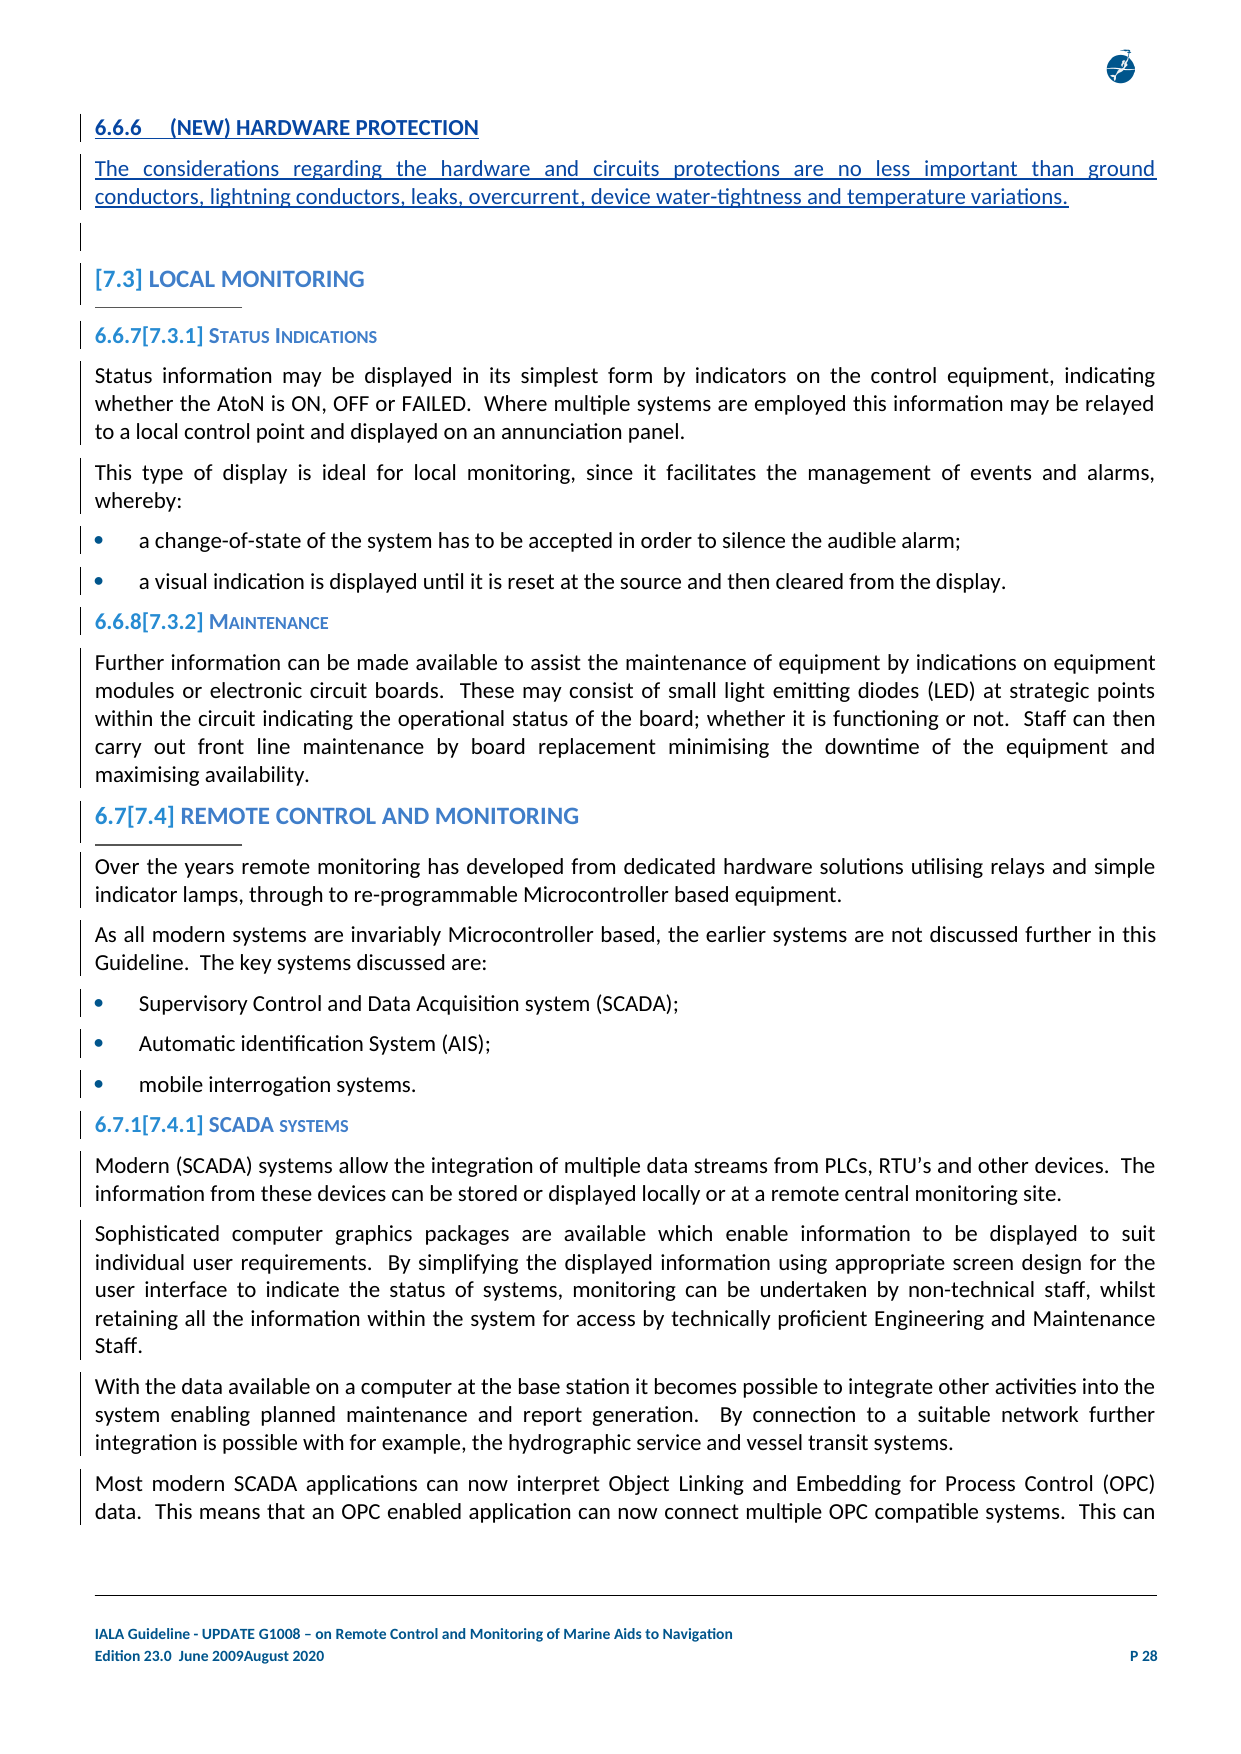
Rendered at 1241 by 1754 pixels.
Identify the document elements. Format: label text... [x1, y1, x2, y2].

subtitle SCADA systems [94, 1111, 1157, 1138]
text mobile interrogation systems. [94, 1070, 1157, 1098]
text With the data available on a computer at the base station it becomes possible to integrate other activities into the system enabling planned maintenance and report generation. By connection to a suitable network further integration is possible with for example, the hydrographic service and vessel transit systems. [94, 1372, 1157, 1456]
subtitle Local Monitoring [94, 263, 1157, 294]
subtitle Maintenance [94, 607, 1157, 635]
text Supervisory Control and Data Acquisition system (SCADA); [94, 989, 1157, 1017]
text a visual indication is displayed until it is reset at the source and then cleared from the display. [94, 567, 1157, 595]
text Sophisticated computer graphics packages are available which enable information to be displayed to suit individual user requirements. By simplifying the displayed information using appropriate screen design for the user interface to indicate the status of systems, monitoring can be undertaken by non-technical staff, whilst retaining all the information within the system for access by technically proficient Engineering and Maintenance Staff. [94, 1219, 1157, 1360]
text As all modern systems are invariably Microcontroller based, the earlier systems are not discussed further in this Guideline. The key systems discussed are: [94, 920, 1157, 976]
text This type of display is ideal for local monitoring, since it facilitates the management of events and alarms, whereby: [94, 458, 1157, 514]
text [94, 1469, 1157, 1525]
text Modern (SCADA) systems allow the integration of multiple data streams from PLCs, RTU’s and other devices. The information from these devices can be stored or displayed locally or at a remote central monitoring site. [94, 1151, 1157, 1207]
text Status information may be displayed in its simplest form by indicators on the control equipment, indicating whether the AtoN is ON, OFF or FAILED. Where multiple systems are employed this information may be relayed to a local control point and displayed on an annunciation panel. [94, 361, 1157, 445]
text Automatic identification System (AIS); [94, 1029, 1157, 1057]
picture [1075, 0, 1194, 118]
text Further information can be made available to assist the maintenance of equipment by indications on equipment modules or electronic circuit boards. These may consist of small light emitting diodes (LED) at strategic points within the circuit indicating the operational status of the board; whether it is functioning or not. Staff can then carry out front line maintenance by board replacement minimising the downtime of the equipment and maximising availability. [94, 648, 1157, 788]
text Over the years remote monitoring has developed from dedicated hardware solutions utilising relays and simple indicator lamps, through to re-programmable Microcontroller based equipment. [94, 852, 1157, 908]
text a change-of-state of the system has to be accepted in order to silence the audible alarm; [94, 526, 1157, 554]
subtitle Status Indications [94, 321, 1157, 349]
subtitle Remote Control and Monitoring [94, 801, 1157, 831]
